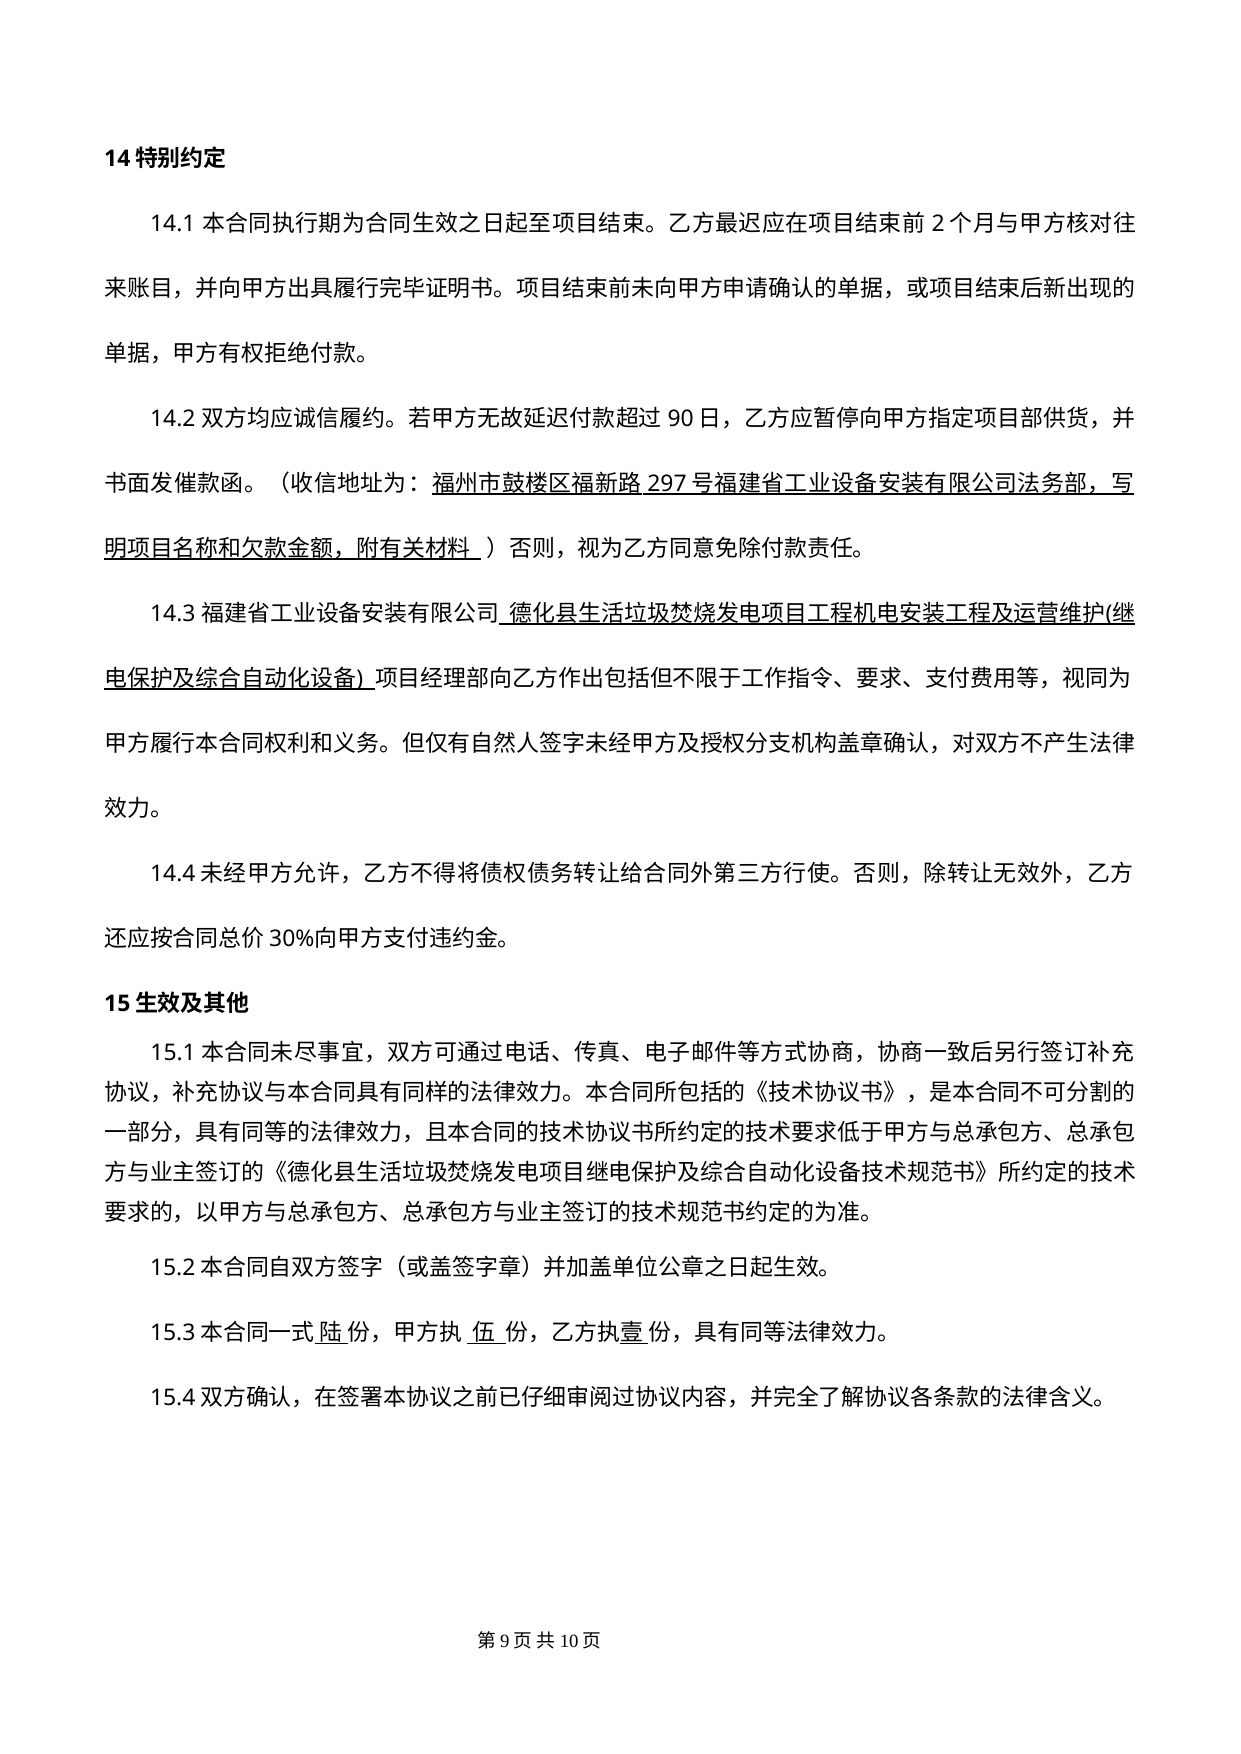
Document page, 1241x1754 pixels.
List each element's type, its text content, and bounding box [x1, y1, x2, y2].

text 15.1本合同未尽事宜，双方可通过电话、传真、电子邮件等方式协商，协商一致后另行签订补充协议，补充协议与本合同具有同样的法律效力。本合同所包括的《技术协议书》，是本合同不可分割的一部分，具有同等的法律效力，且本合同的技术协议书所约定的技术要求低于甲方与总承包方、总承包方与业主签订的《德化县生活垃圾焚烧发电项目继电保护及综合自动化设备技术规范书》所约定的技术要求的，以甲方与总承包方、总承包方与业主签订的技术规范书约定的为准。 [104, 1034, 1136, 1227]
text 14.3 福建省工业设备安装有限公司 德化县生活垃圾焚烧发电项目工程机电安装工程及运营维护(继电保护及综合自动化设备) 项目经理部向乙方作出包括但不限于工作指令、要求、支付费用等，视同为甲方履行本合同权利和义务。但仅有自然人签字未经甲方及授权分支机构盖章确认，对双方不产生法律效力。 [104, 579, 1136, 839]
text 14.1 本合同执行期为合同生效之日起至项目结束。乙方最迟应在项目结束前2个月与甲方核对往来账目，并向甲方出具履行完毕证明书。项目结束前未向甲方申请确认的单据，或项目结束后新出现的单据，甲方有权拒绝付款。 [104, 189, 1136, 384]
text 14特别约定 [104, 124, 1136, 189]
text 14.4未经甲方允许，乙方不得将债权债务转让给合同外第三方行使。否则，除转让无效外，乙方还应按合同总价30%向甲方支付违约金。 [104, 839, 1136, 969]
text 15.3本合同一式 陆 份，甲方执 伍 份，乙方执壹 份，具有同等法律效力。 [104, 1298, 1136, 1363]
text 15.2本合同自双方签字（或盖签字章）并加盖单位公章之日起生效。 [104, 1233, 1136, 1298]
text 14.2 双方均应诚信履约。若甲方无故延迟付款超过90日，乙方应暂停向甲方指定项目部供货，并书面发催款函。（收信地址为：福州市鼓楼区福新路297号福建省工业设备安装有限公司法务部，写明项目名称和欠款金额，附有关材料 ）否则，视为乙方同意免除付款责任。 [104, 384, 1136, 579]
text 15生效及其他 [104, 969, 1136, 1034]
text 15.4双方确认，在签署本协议之前已仔细审阅过协议内容，并完全了解协议各条款的法律含义。 [104, 1363, 1136, 1428]
